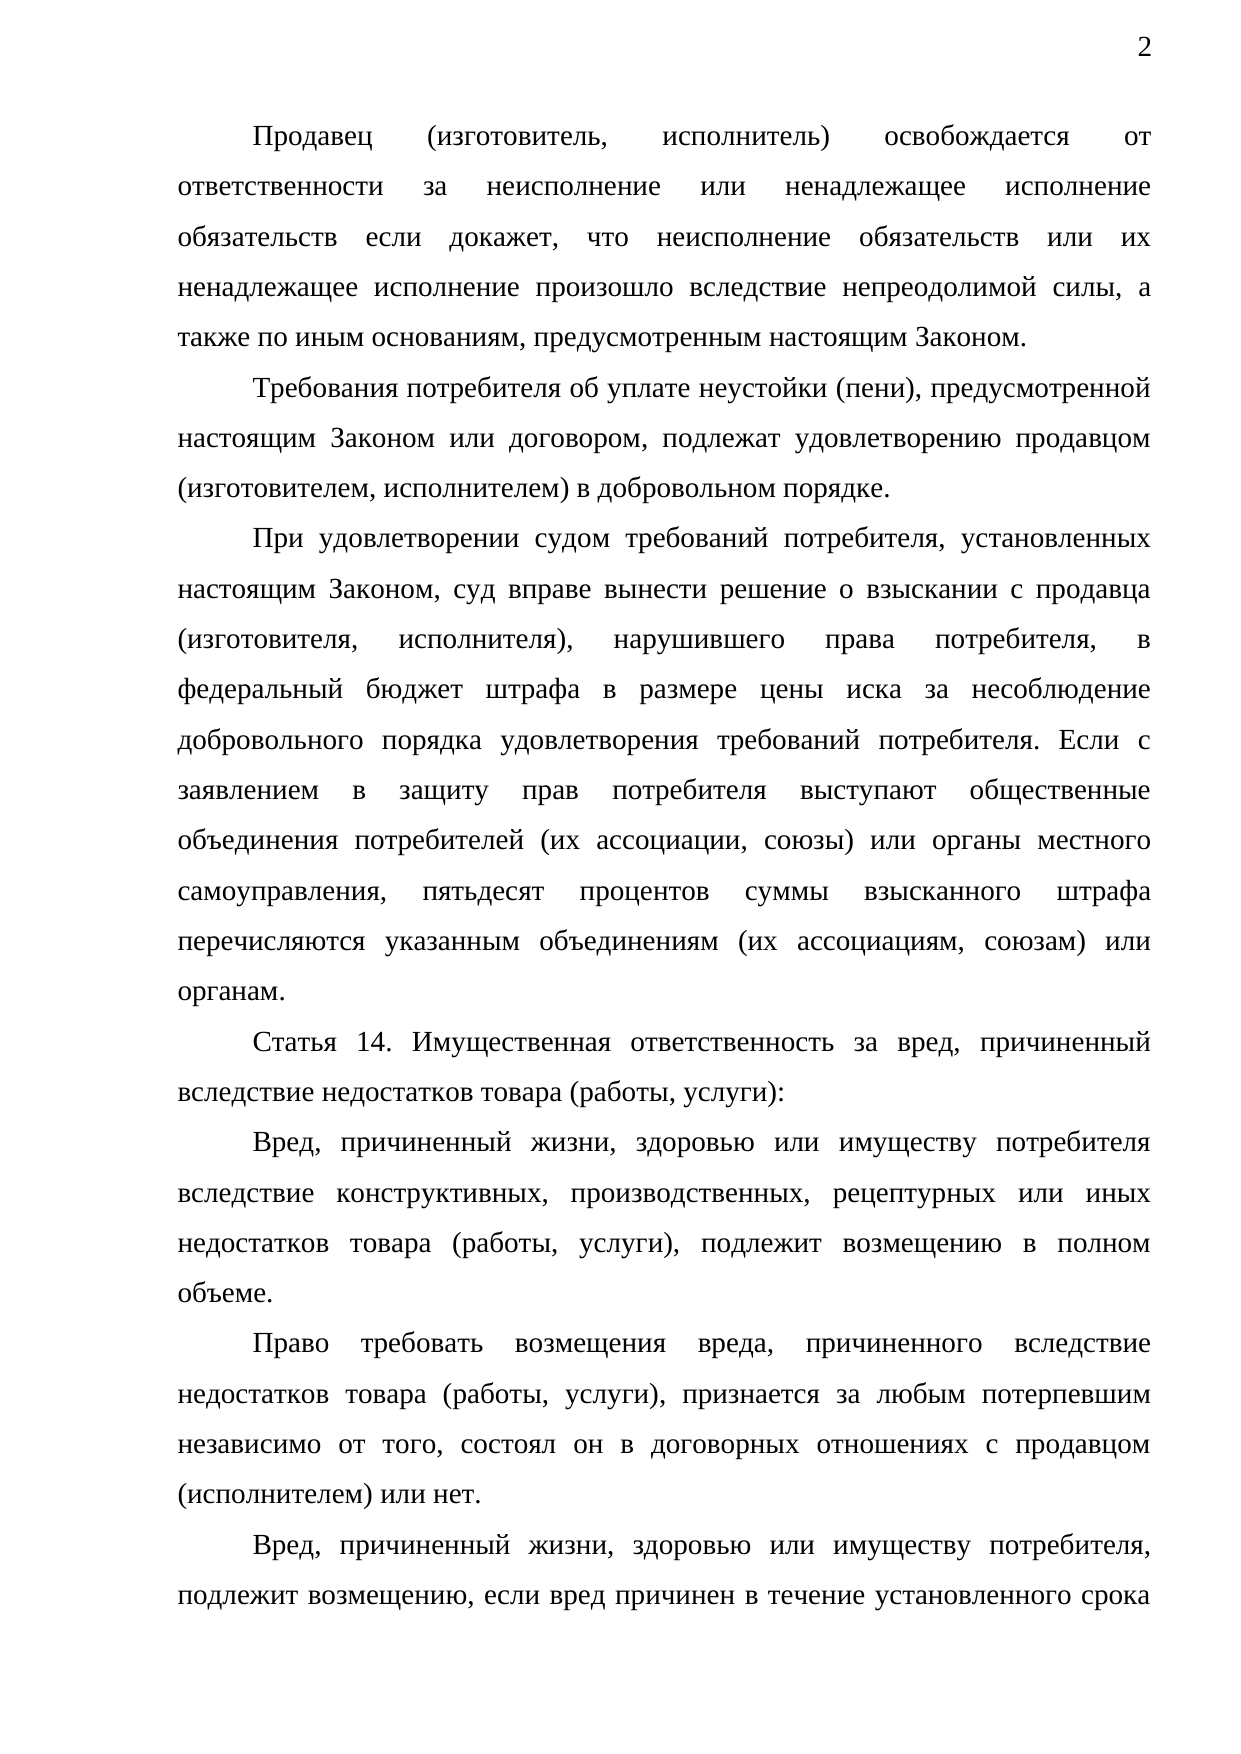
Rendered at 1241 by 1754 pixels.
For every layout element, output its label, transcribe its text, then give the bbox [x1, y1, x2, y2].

text Право требовать возмещения вреда, причиненного вследствие недостатков товара (работы, услуги), признается за любым потерпевшим независимо от того, состоял он в договорных отношениях с продавцом (исполнителем) или нет. [177, 1326, 1152, 1510]
text Продавец (изготовитель, исполнитель) освобождается от ответственности за неисполнение или ненадлежащее исполнение обязательств если докажет, что неисполнение обязательств или их ненадлежащее исполнение произошло вследствие непреодолимой силы, а также по иным основаниям, предусмотренным настоящим Законом. [177, 118, 1152, 353]
text Статья 14. Имущественная ответственность за вред, причиненный вследствие недостатков товара (работы, услуги): [177, 1024, 1152, 1108]
text Требования потребителя об уплате неустойки (пени), предусмотренной настоящим Законом или договором, подлежат удовлетворению продавцом (изготовителем, исполнителем) в добровольном порядке. [177, 370, 1152, 504]
text При удовлетворении судом требований потребителя, установленных настоящим Законом, суд вправе вынести решение о взыскании с продавца (изготовителя, исполнителя), нарушившего права потребителя, в федеральный бюджет штрафа в размере цены иска за несоблюдение добровольного порядка удовлетворения требований потребителя. Если с заявлением в защиту прав потребителя выступают общественные объединения потребителей (их ассоциации, союзы) или органы местного самоуправления, пятьдесят процентов суммы взысканного штрафа перечисляются указанным объединениям (их ассоциациям, союзам) или органам. [177, 521, 1152, 1007]
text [177, 1527, 1152, 1611]
text Вред, причиненный жизни, здоровью или имуществу потребителя вследствие конструктивных, производственных, рецептурных или иных недостатков товара (работы, услуги), подлежит возмещению в полном объеме. [177, 1124, 1152, 1309]
